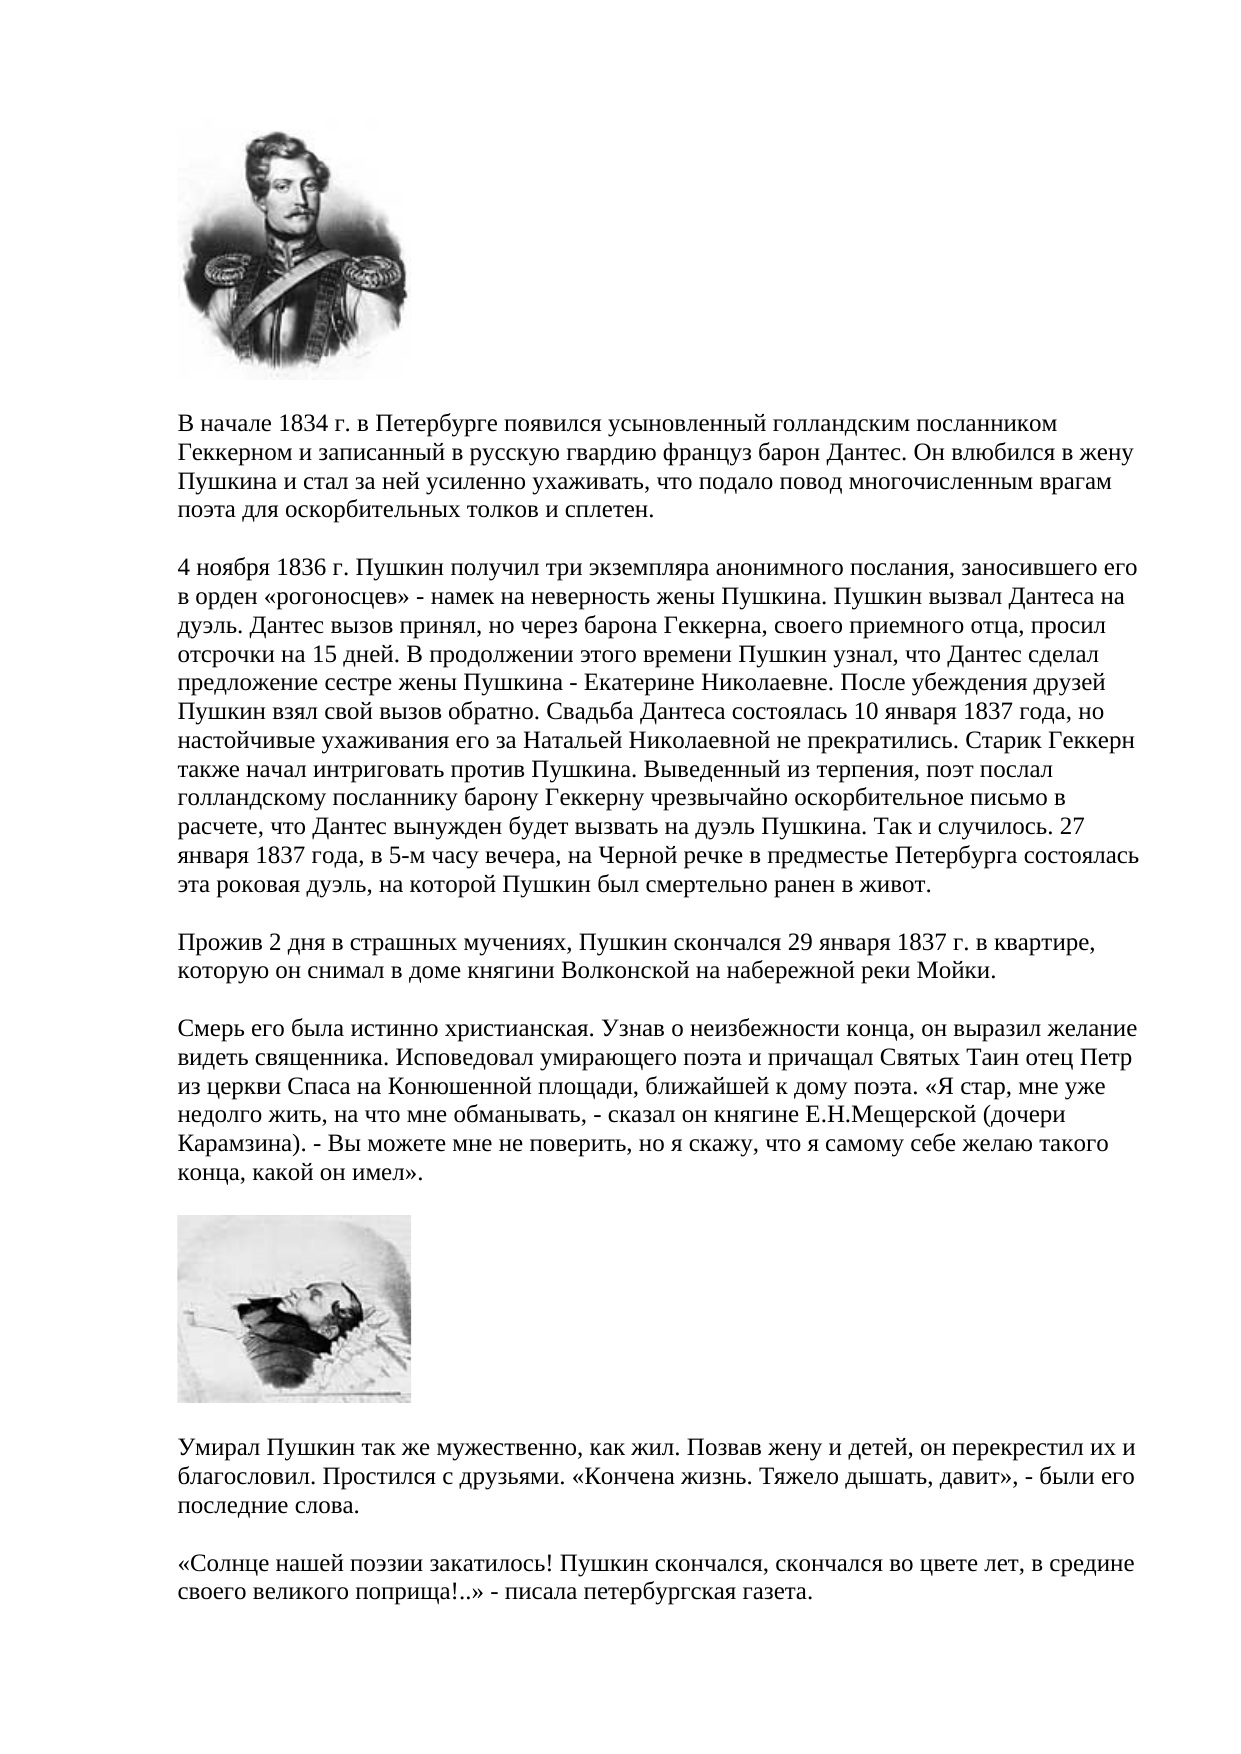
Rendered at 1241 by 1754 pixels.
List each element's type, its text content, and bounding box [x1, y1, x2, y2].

text Смерь его была истинно христианская. Узнав о неизбежности конца, он выразил желание видеть священника. Исповедовал умирающего поэта и причащал Святых Таин отец Петр из церкви Спаса на Конюшенной площади, ближайшей к дому поэта. «Я стар, мне уже недолго жить, на что мне обманывать, - сказал он княгине Е.Н.Мещерской (дочери Карамзина). - Вы можете мне не поверить, но я скажу, что я самому себе желаю такого конца, какой он имел». [177, 1013, 1152, 1186]
text Умирал Пушкин так же мужественно, как жил. Позвав жену и детей, он перекрестил их и благословил. Простился с друзьями. «Кончена жизнь. Тяжело дышать, давит», - были его последние слова. [177, 1432, 1152, 1518]
text 4 ноября 1836 г. Пушкин получил три экземпляра анонимного послания, заносившего его в орден «рогоносцев» - намек на неверность жены Пушкина. Пушкин вызвал Дантеса на дуэль. Дантес вызов принял, но через барона Геккерна, своего приемного отца, просил отсрочки на 15 дней. В продолжении этого времени Пушкин узнал, что Дантес сделал предложение сестре жены Пушкина - Екатерине Николаевне. После убеждения друзей Пушкин взял свой вызов обратно. Свадьба Дантеса состоялась 10 января 1837 года, но настойчивые ухаживания его за Натальей Николаевной не прекратились. Старик Геккерн также начал интриговать против Пушкина. Выведенный из терпения, поэт послал голландскому посланнику барону Геккерну чрезвычайно оскорбительное письмо в расчете, что Дантес вынужден будет вызвать на дуэль Пушкина. Так и случилось. 27 января 1837 года, в 5-м часу вечера, на Черной речке в предместье Петербурга состоялась эта роковая дуэль, на которой Пушкин был смертельно ранен в живот. [177, 552, 1152, 897]
picture [177, 118, 412, 380]
text «Солнце нашей поэзии закатилось! Пушкин скончался, скончался во цвете лет, в средине своего великого поприща!..» - писала петербургская газета. [177, 1548, 1152, 1605]
text В начале 1834 г. в Петербурге появился усыновленный голландским посланником Геккерном и записанный в русскую гвардию француз барон Дантес. Он влюбился в жену Пушкина и стал за ней усиленно ухаживать, что подало повод многочисленным врагам поэта для оскорбительных толков и сплетен. [177, 408, 1152, 523]
text Прожив 2 дня в страшных мучениях, Пушкин скончался 29 января 1837 г. в квартире, которую он снимал в доме княгини Волконской на набережной реки Мойки. [177, 927, 1152, 984]
picture [177, 1215, 412, 1403]
